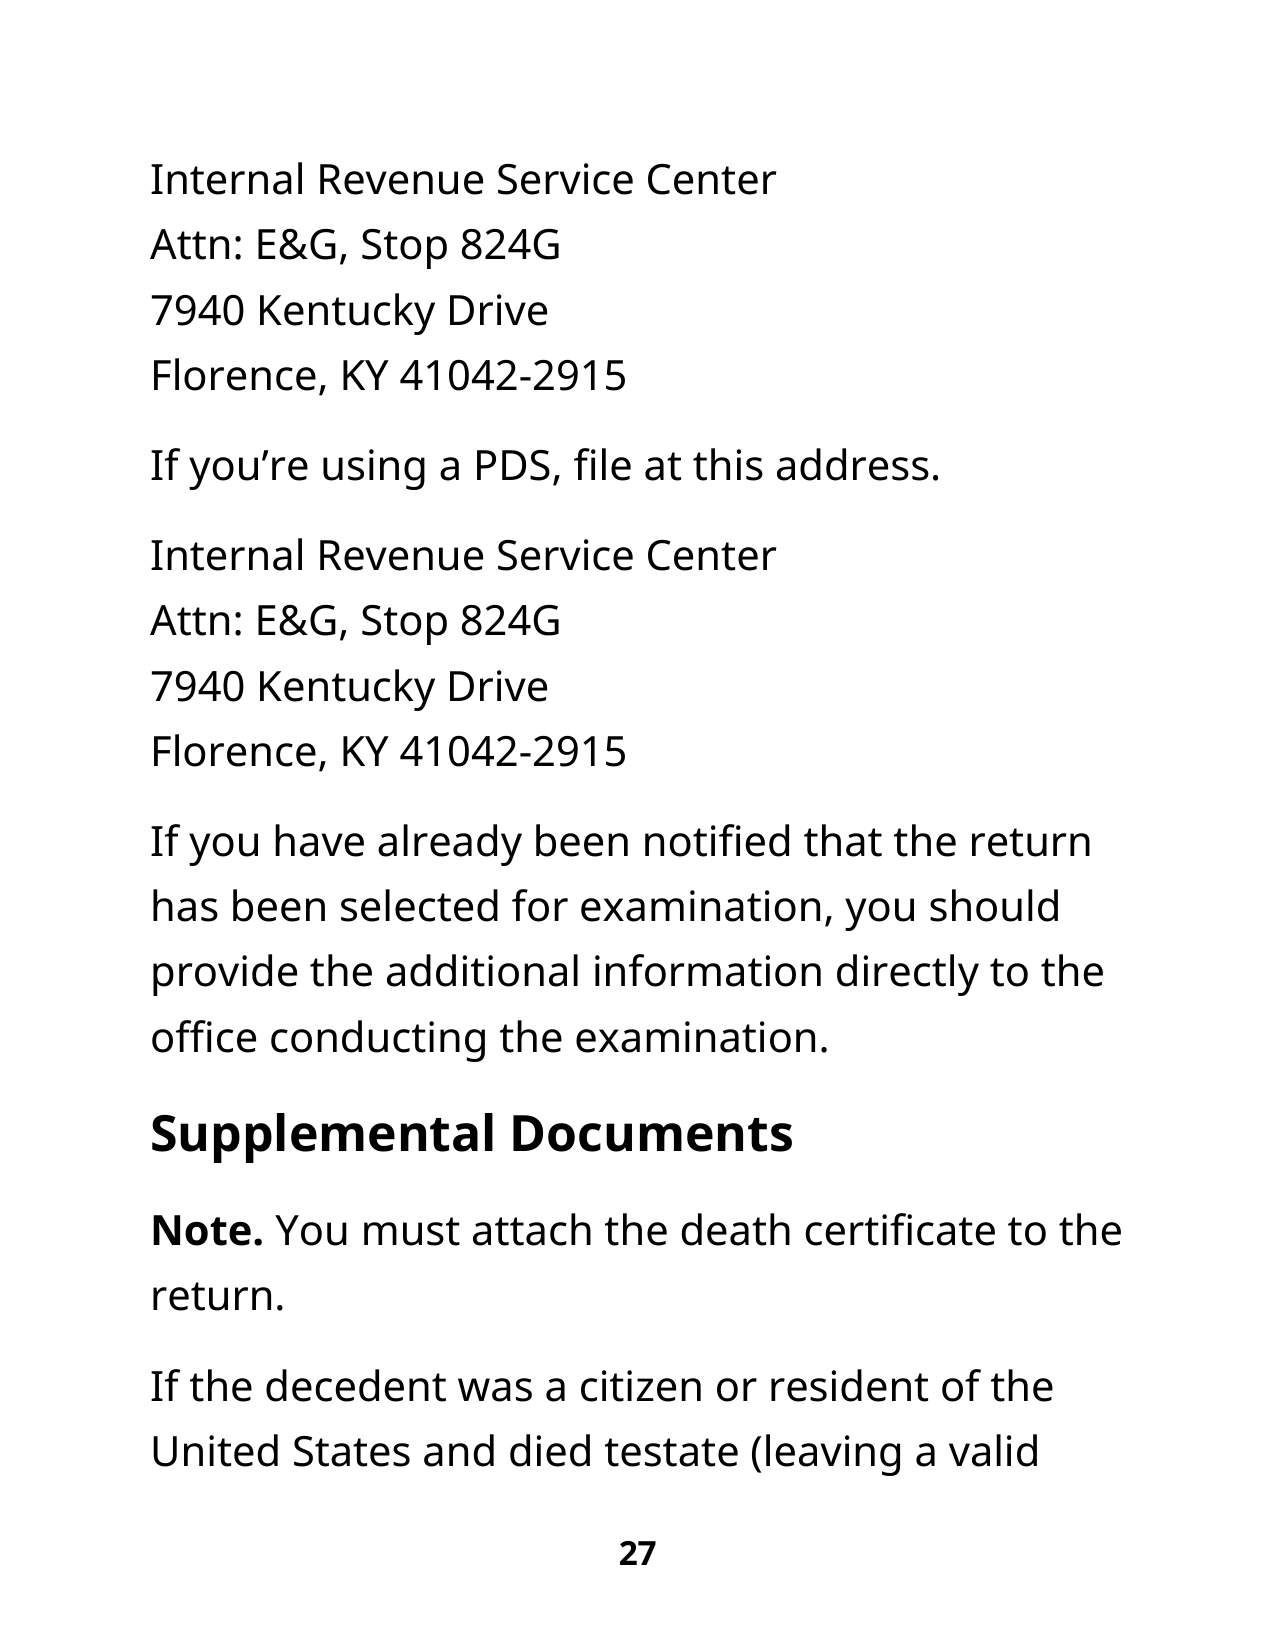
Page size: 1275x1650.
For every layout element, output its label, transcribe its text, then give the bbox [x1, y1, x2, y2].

text Note. You must attach the death certificate to the return. [150, 1201, 1125, 1323]
text Internal Revenue Service Center Attn: E&G, Stop 824G 7940 Kentucky Drive Florence, KY 41042-2915 [150, 526, 1125, 778]
subtitle Supplemental Documents [150, 1098, 1125, 1166]
text If you’re using a PDS, file at this address. [150, 436, 1125, 493]
text Internal Revenue Service Center Attn: E&G, Stop 824G 7940 Kentucky Drive Florence, KY 41042-2915 [150, 150, 1125, 402]
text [150, 1356, 1125, 1478]
text If you have already been notified that the return has been selected for examination, you should provide the additional information directly to the office conducting the examination. [150, 812, 1125, 1064]
